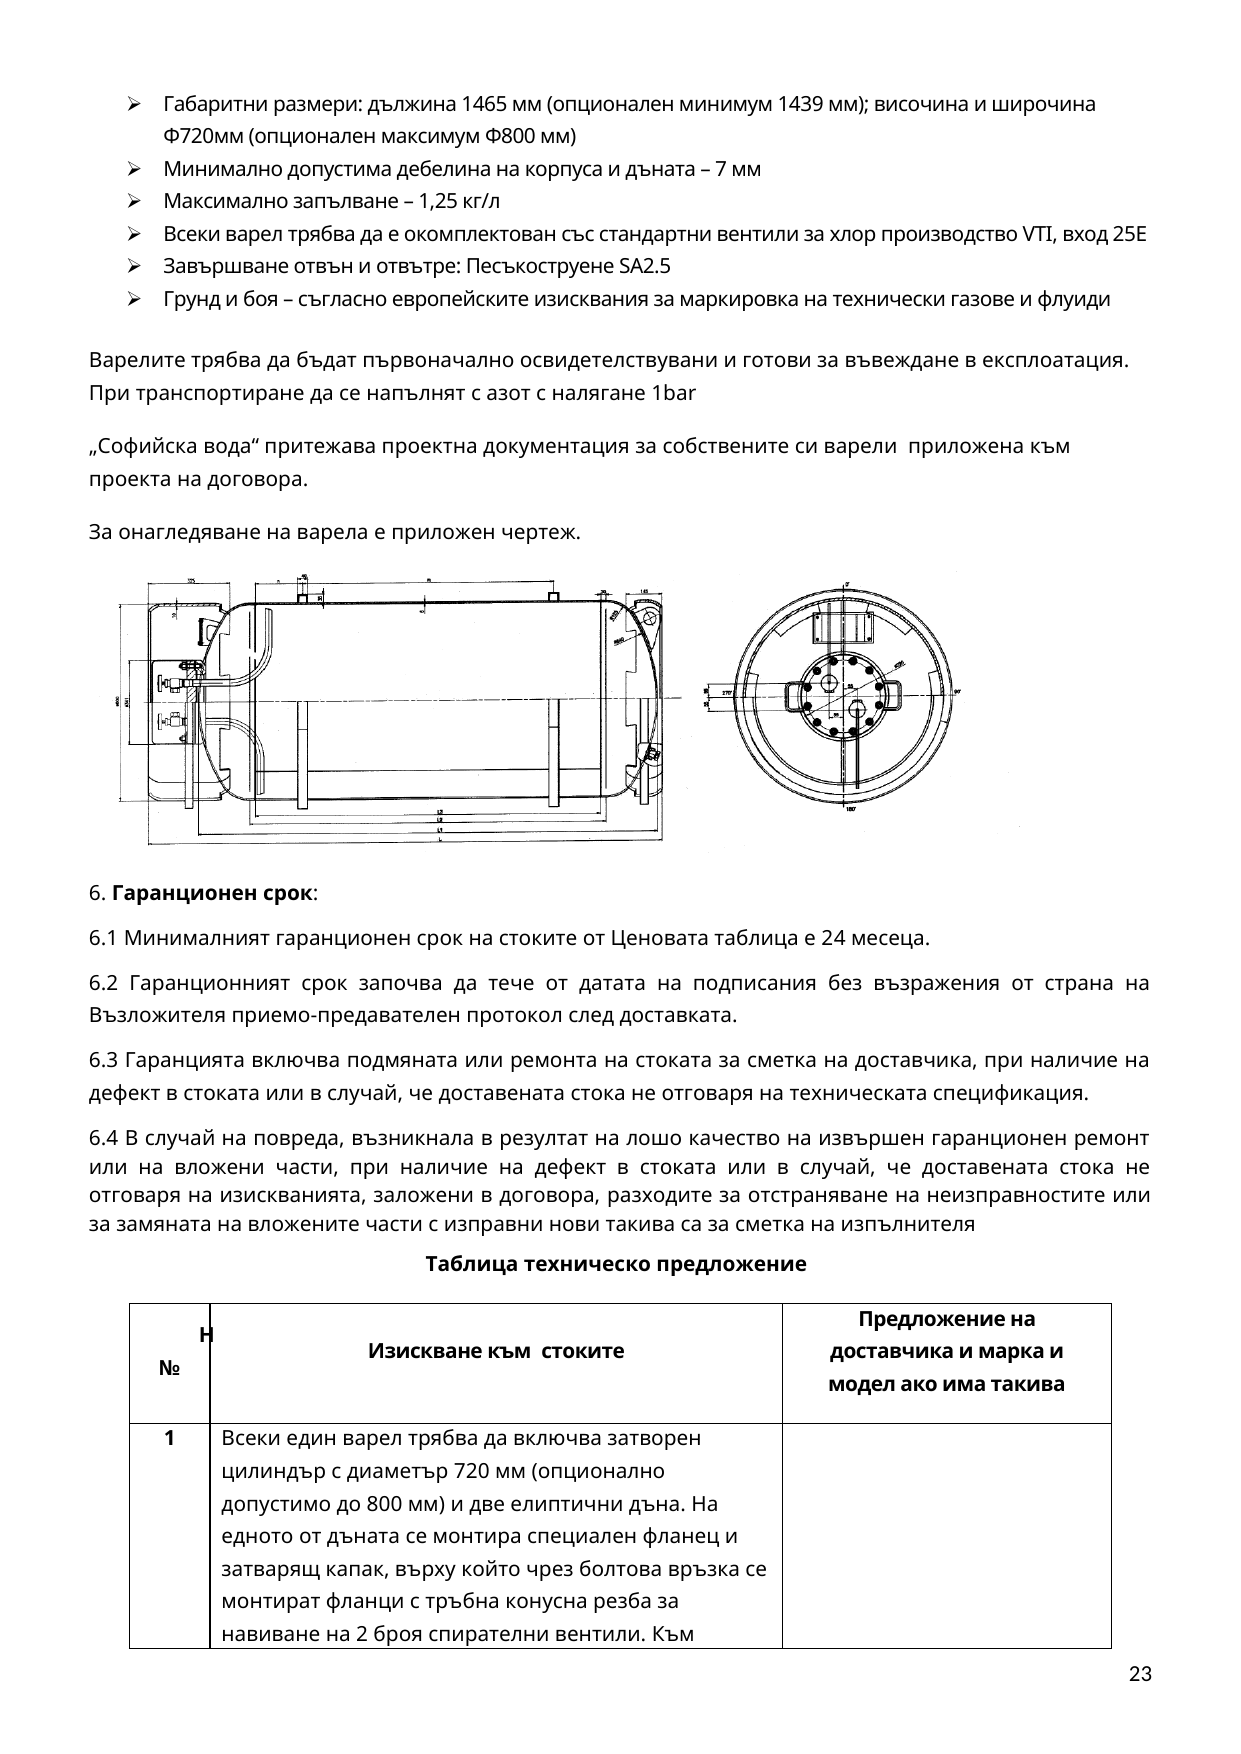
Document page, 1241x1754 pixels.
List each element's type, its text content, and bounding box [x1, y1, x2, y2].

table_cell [211, 1424, 782, 1647]
text Варелите трябва да бъдат първоначално освидетелствувани и готови за въвеждане в експлоатация. При транспортиране да се напълнят с азот с налягане 1bar [89, 345, 1152, 406]
list Минимално допустима дебелина на корпуса и дъната – 7 мм [126, 154, 1152, 182]
table_header Н№ [130, 1304, 209, 1422]
text 6.3 Гаранцията включва подмяната или ремонта на стоката за сметка на доставчика, при наличие на дефект в стоката или в случай, че доставената стока не отговаря на техническата спецификация. [89, 1046, 1152, 1107]
text За онагледяване на варела е приложен чертеж. [89, 517, 1152, 546]
text „Софийска вода“ притежава проектна документация за собствените си варели приложена към проекта на договора. [89, 431, 1152, 492]
text 6.4 В случай на повреда, възникнала в резултат на лошо качество на извършен гаранционен ремонт или на вложени части, при наличие на дефект в стоката или в случай, че доставената стока не отговаря на изискванията, заложени в договора, разходите за отстраняване на неизправностите или за замяната на вложените части с изправни нови такива са за сметка на изпълнителя [89, 1123, 1152, 1237]
list Габаритни размери: дължина 1465 мм (опционален минимум 1439 мм); височина и широчина Ф720мм (опционален максимум Ф800 мм) [126, 89, 1152, 150]
text 6.2 Гаранционният срок започва да тече от датата на подписания без възражения от страна на Възложителя приемо-предавателен протокол след доставката. [89, 968, 1152, 1029]
list Завършване отвън и отвътре: Песъкоструене SA2.5 [126, 252, 1152, 280]
table_cell [783, 1424, 1111, 1647]
table_header Предложение на доставчика и марка и модел ако има такива [783, 1304, 1111, 1422]
list Грунд и боя – съгласно европейските изисквания за маркировка на технически газове и флуиди [126, 284, 1152, 313]
table_cell 1 [130, 1424, 209, 1647]
text 6. Гаранционен срок: [89, 878, 1152, 906]
list Максимално запълване – 1,25 кг/л [126, 186, 1152, 215]
text Таблица техническо предложение [81, 1249, 1152, 1278]
list Всеки варел трябва да е окомплектован със стандартни вентили за хлор производство VTI, вход 25Е [126, 219, 1152, 247]
table_header Изискване към стоките [211, 1304, 782, 1422]
text 6.1 Минималният гаранционен срок на стоките от Ценовата таблица е 24 месеца. [89, 923, 1152, 951]
